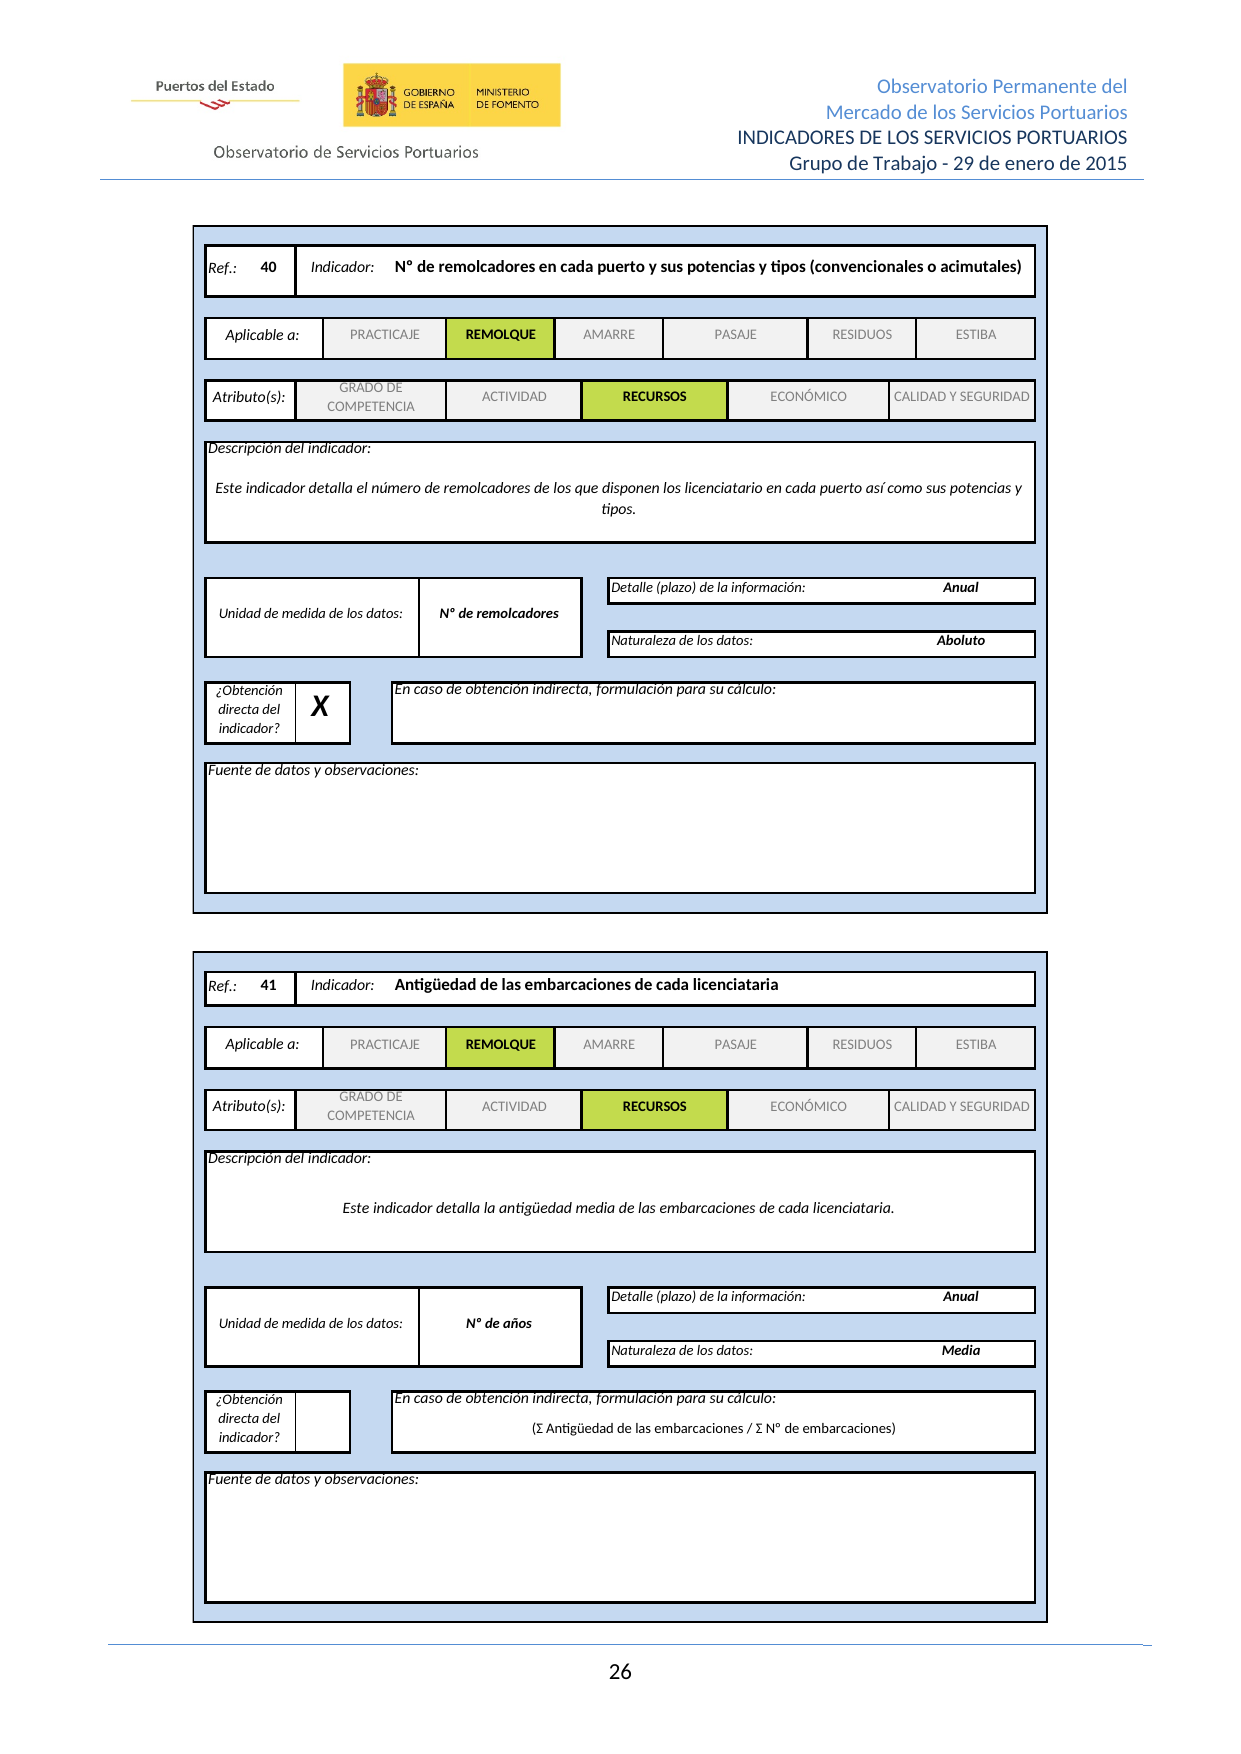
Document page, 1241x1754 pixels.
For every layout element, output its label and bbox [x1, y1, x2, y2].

picture [112, 46, 579, 164]
